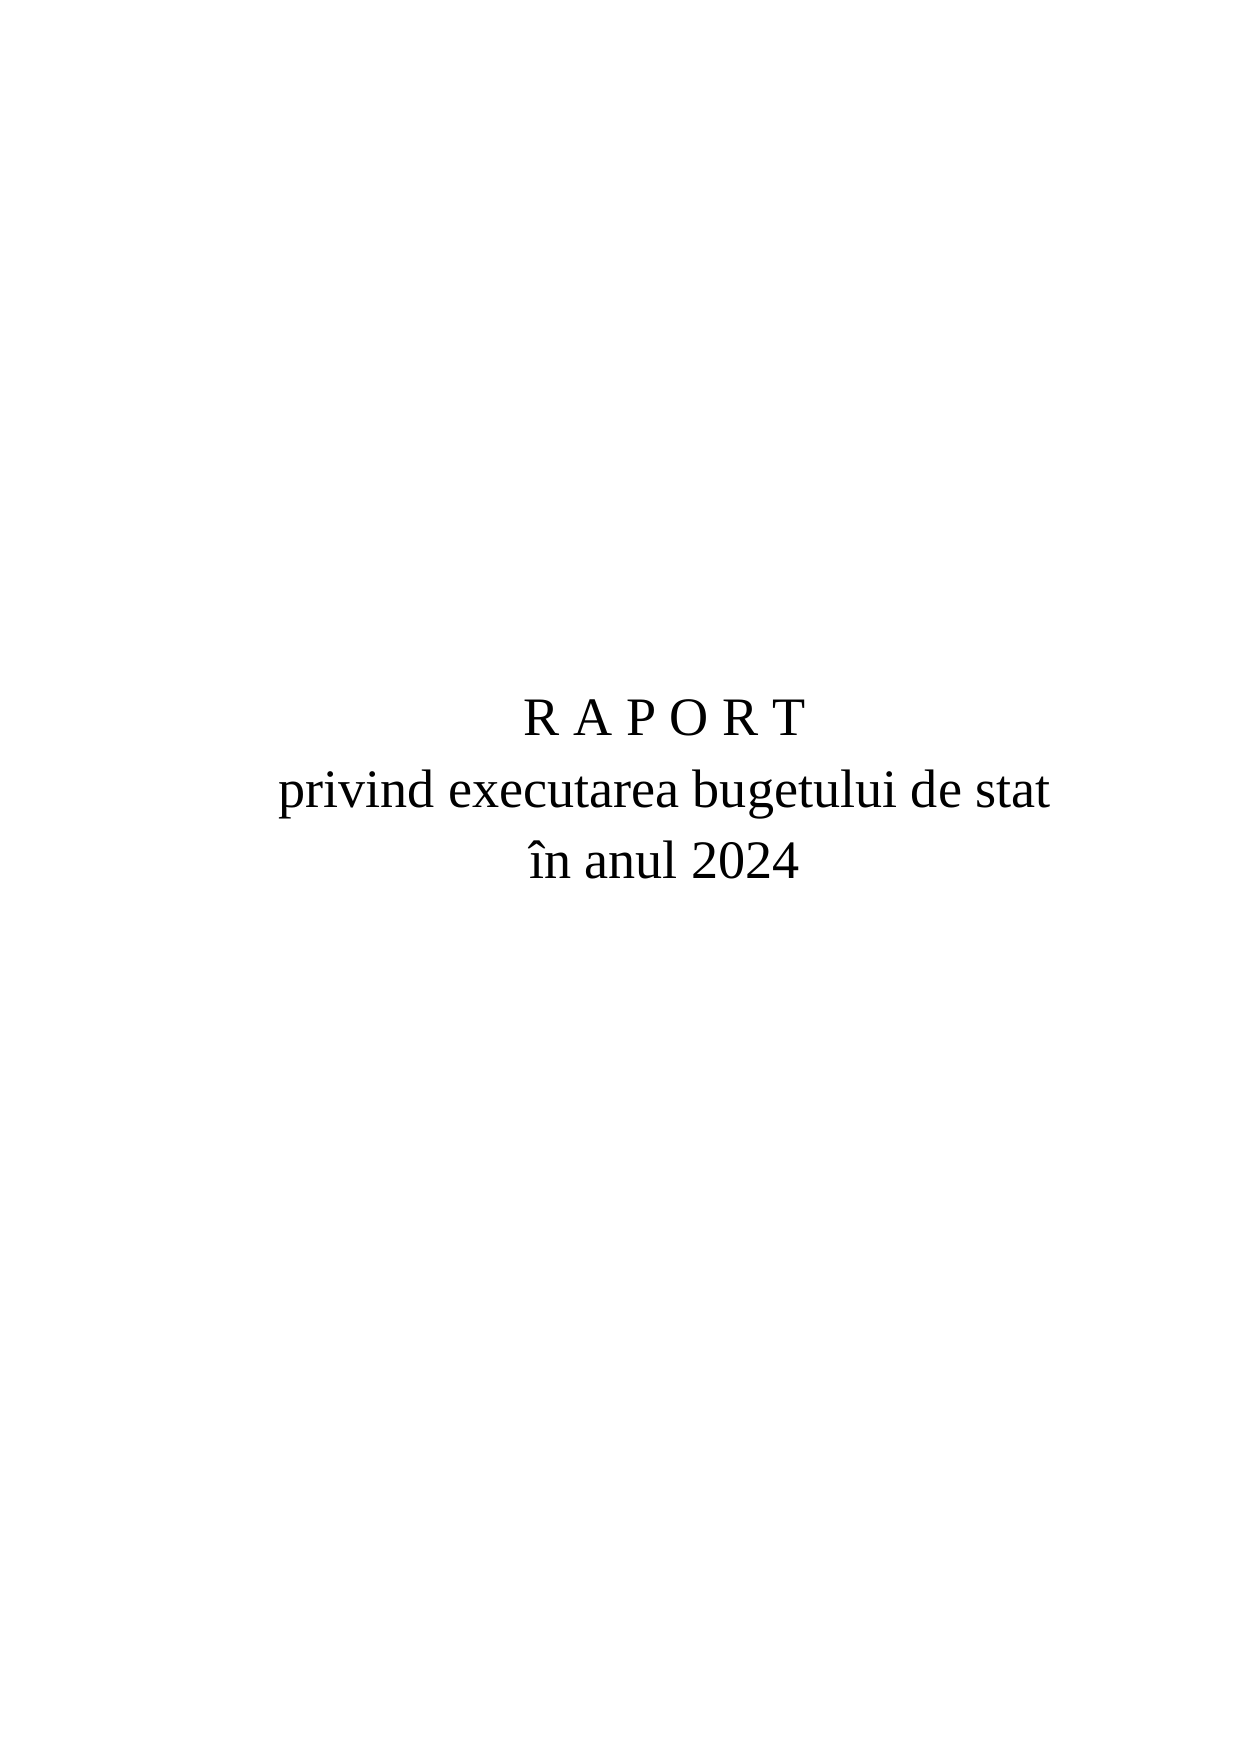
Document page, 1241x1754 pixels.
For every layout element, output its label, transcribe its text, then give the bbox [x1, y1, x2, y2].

text R A P O R T [177, 685, 1152, 747]
text în anul 2024 [177, 828, 1152, 891]
text privind executarea bugetului de stat [177, 757, 1152, 819]
